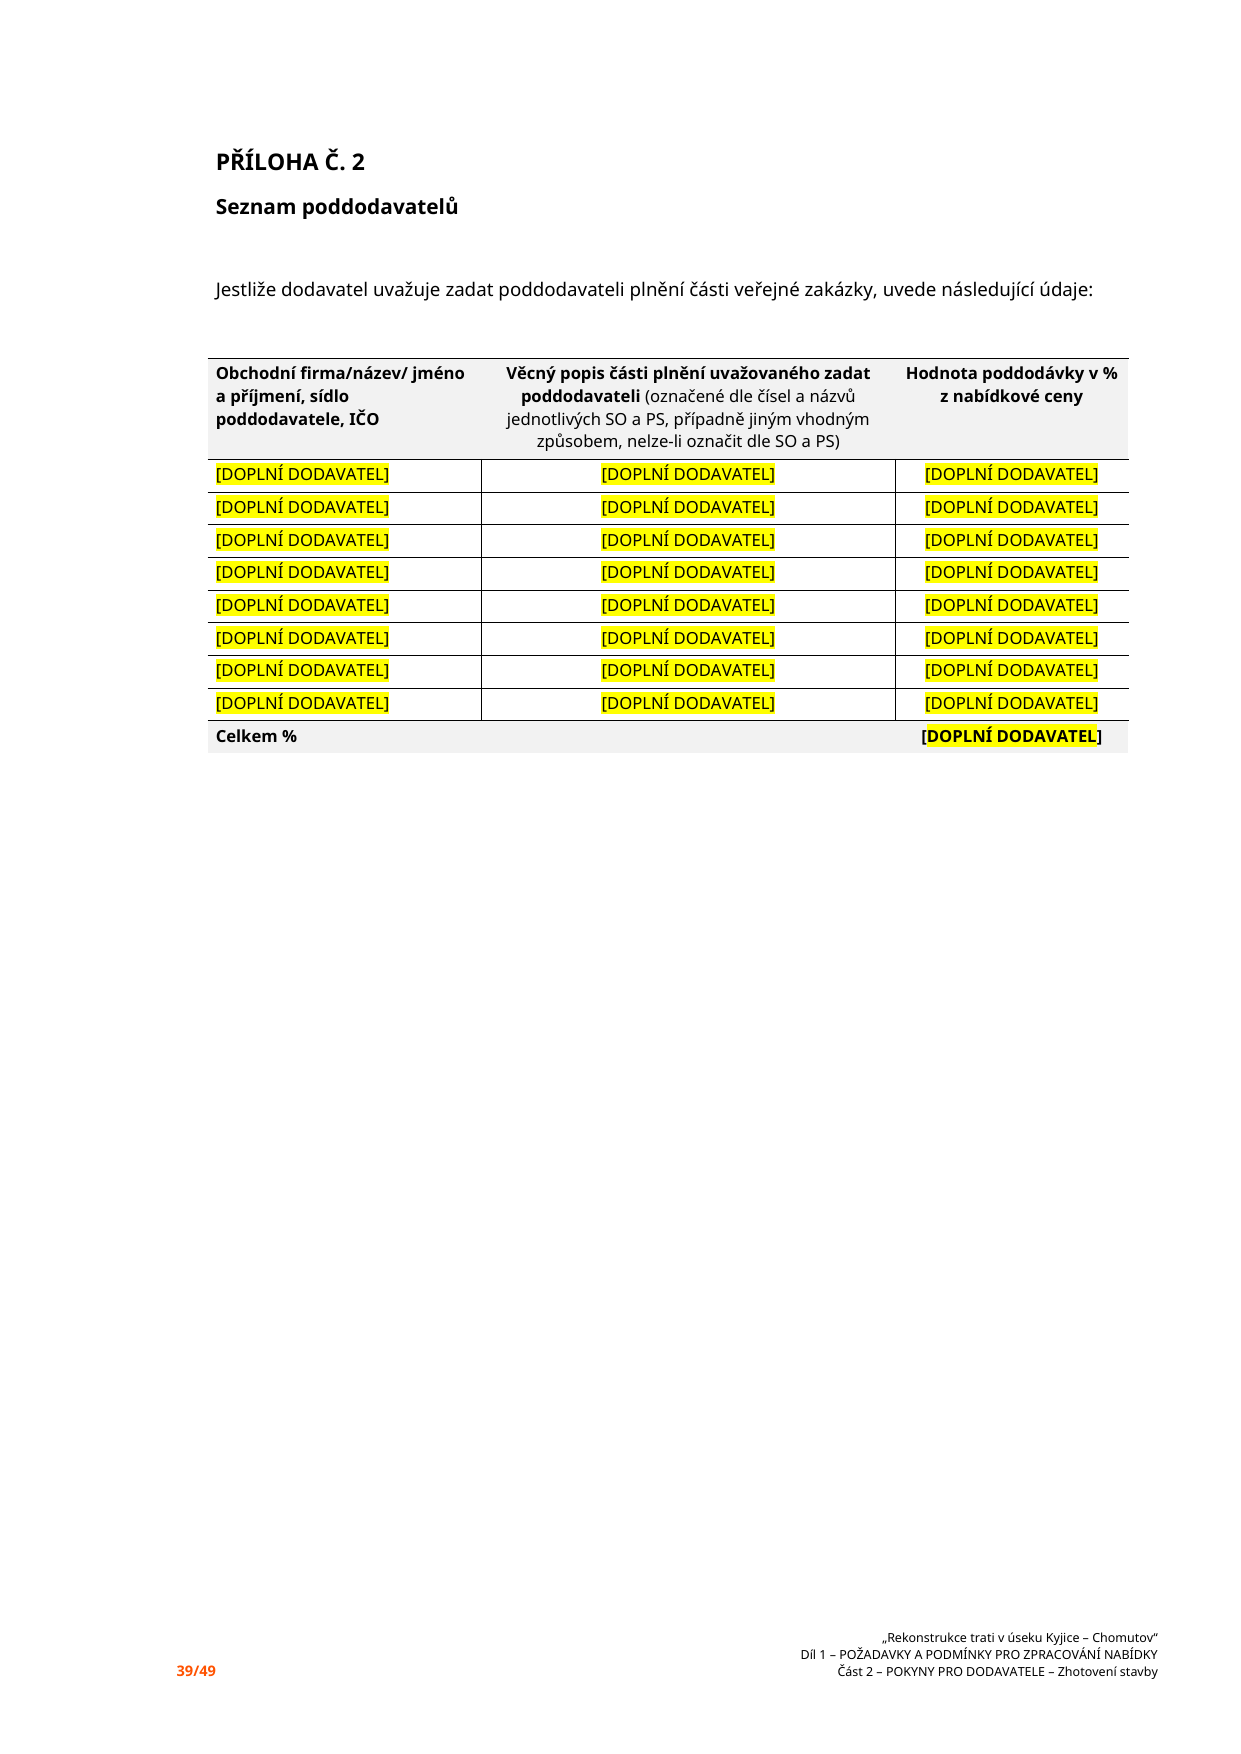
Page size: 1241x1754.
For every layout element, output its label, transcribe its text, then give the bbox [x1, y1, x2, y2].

table_cell [DOPLNÍ DODAVATEL] [482, 656, 895, 688]
table_cell [481, 721, 895, 753]
table_cell [DOPLNÍ DODAVATEL] [208, 591, 481, 622]
table_cell [DOPLNÍ DODAVATEL] [482, 460, 895, 491]
table_cell [DOPLNÍ DODAVATEL] [896, 493, 1128, 524]
table_header Věcný popis části plnění uvažovaného zadat poddodavateli (označené dle čísel a názvů jednotlivých SO a PS, případně jiným vhodným způsobem, nelze-li označit dle SO a PS) [481, 359, 895, 459]
table_cell [DOPLNÍ DODAVATEL] [896, 460, 1128, 491]
table_cell [DOPLNÍ DODAVATEL] [896, 591, 1128, 622]
table_header Hodnota poddodávky v % z nabídkové ceny [895, 359, 1128, 459]
table_cell [DOPLNÍ DODAVATEL] [208, 558, 481, 589]
table_cell [DOPLNÍ DODAVATEL] [482, 525, 895, 557]
text Jestliže dodavatel uvažuje zadat poddodavateli plnění části veřejné zakázky, uvede následující údaje: [216, 277, 1122, 302]
table_cell [DOPLNÍ DODAVATEL] [896, 656, 1128, 688]
text Příloha č. 2 [216, 146, 1122, 177]
table_cell [DOPLNÍ DODAVATEL] [896, 525, 1128, 557]
text Seznam poddodavatelů [216, 192, 1122, 221]
table_cell [DOPLNÍ DODAVATEL] [896, 558, 1128, 589]
table_cell [DOPLNÍ DODAVATEL] [482, 689, 895, 720]
table_cell [DOPLNÍ DODAVATEL] [895, 721, 1128, 753]
table_cell [DOPLNÍ DODAVATEL] [482, 623, 895, 655]
table_cell [DOPLNÍ DODAVATEL] [208, 493, 481, 524]
table_cell [DOPLNÍ DODAVATEL] [482, 493, 895, 524]
table_header Obchodní firma/název/ jméno a příjmení, sídlo poddodavatele, IČO [208, 359, 481, 459]
table_cell Celkem % [208, 721, 481, 753]
table_cell [DOPLNÍ DODAVATEL] [208, 460, 481, 491]
table_cell [DOPLNÍ DODAVATEL] [482, 591, 895, 622]
table_cell [DOPLNÍ DODAVATEL] [208, 525, 481, 557]
table_cell [DOPLNÍ DODAVATEL] [208, 623, 481, 655]
table_cell [DOPLNÍ DODAVATEL] [482, 558, 895, 589]
table_cell [DOPLNÍ DODAVATEL] [896, 689, 1128, 720]
table_cell [DOPLNÍ DODAVATEL] [208, 689, 481, 720]
table_cell [DOPLNÍ DODAVATEL] [896, 623, 1128, 655]
table_cell [DOPLNÍ DODAVATEL] [208, 656, 481, 688]
